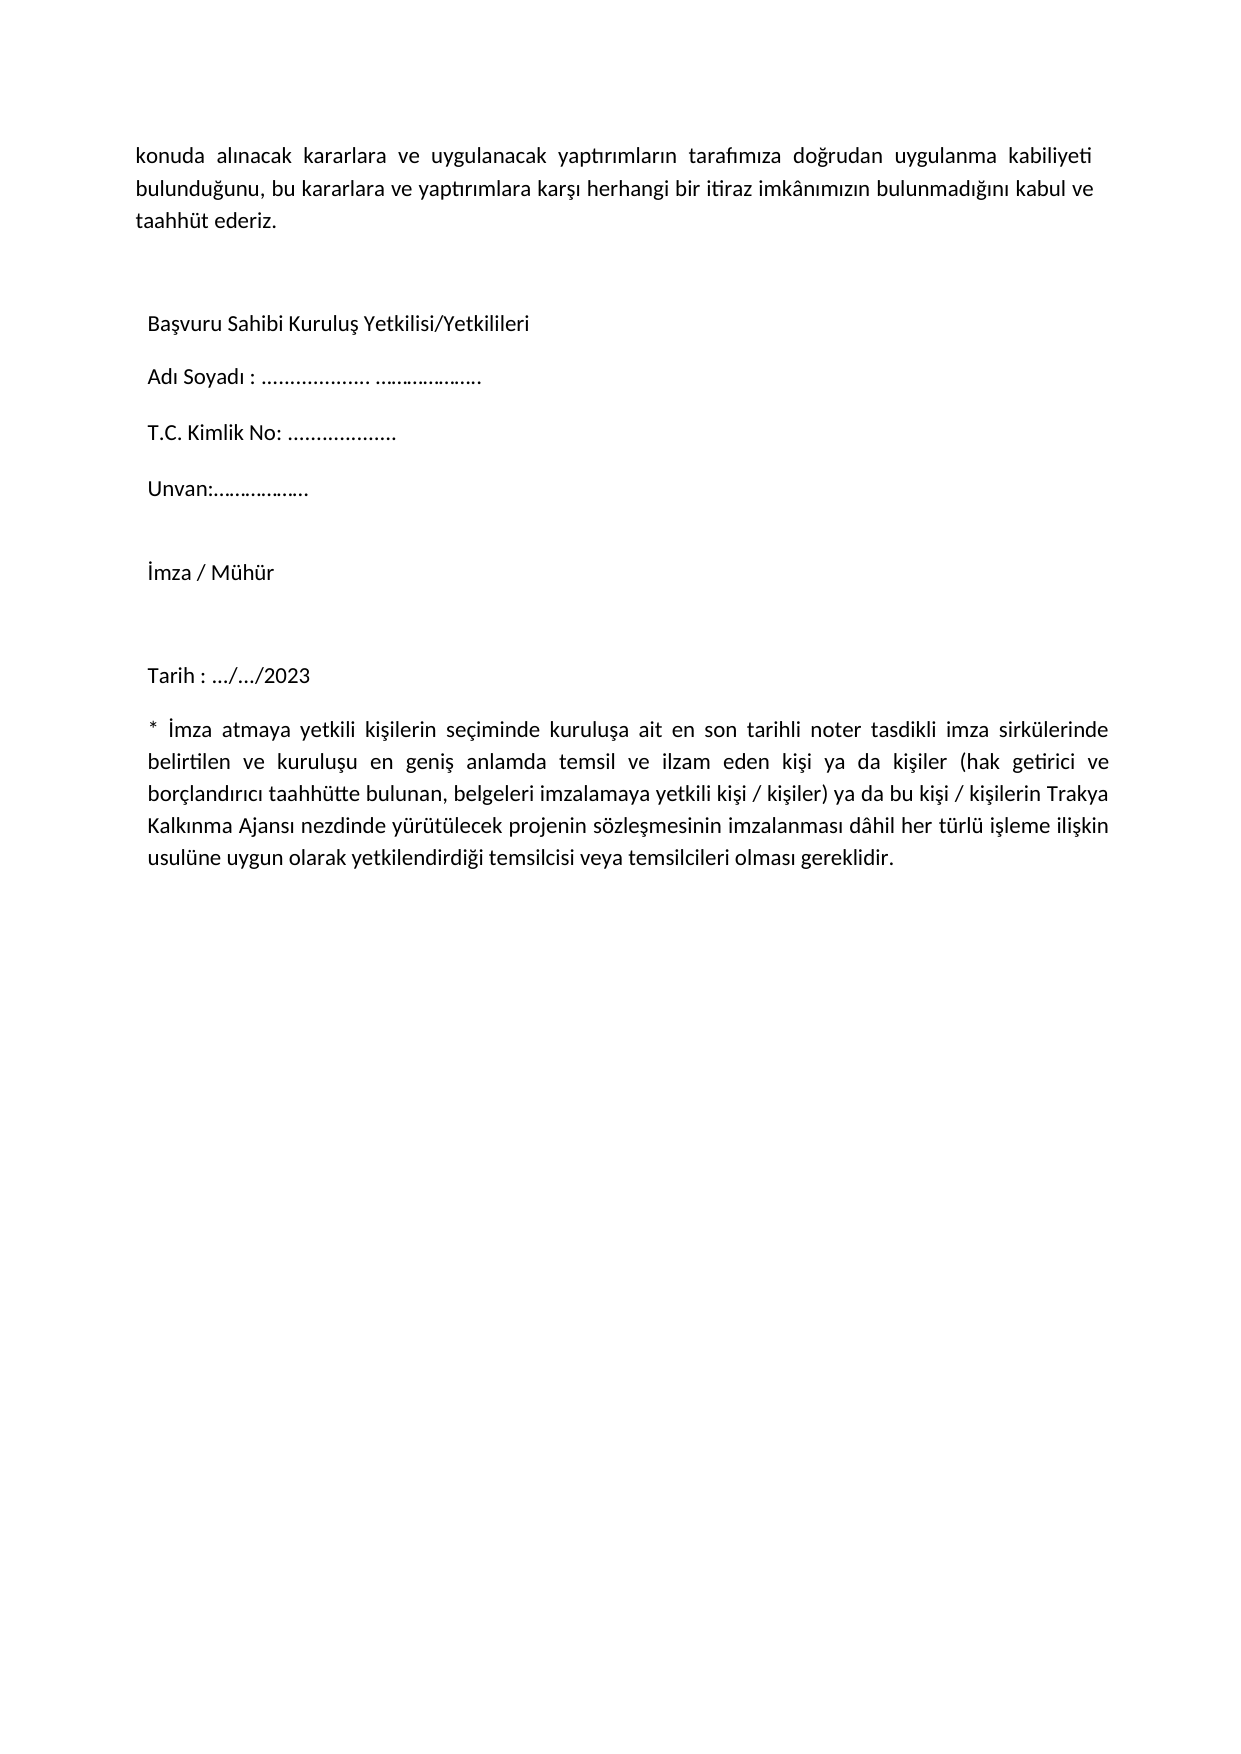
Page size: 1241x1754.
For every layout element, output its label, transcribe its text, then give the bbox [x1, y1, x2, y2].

text İmza / Mühür [147, 558, 1113, 586]
text Tarih : .../.../2023 [147, 662, 1113, 690]
text * İmza atmaya yetkili kişilerin seçiminde kuruluşa ait en son tarihli noter tasdikli imza sirkülerinde belirtilen ve kuruluşu en geniş anlamda temsil ve ilzam eden kişi ya da kişiler (hak getirici ve borçlandırıcı taahhütte bulunan, belgeleri imzalamaya yetkili kişi / kişiler) ya da bu kişi / kişilerin Trakya Kalkınma Ajansı nezdinde yürütülecek projenin sözleşmesinin imzalanması dâhil her türlü işleme ilişkin usulüne uygun olarak yetkilendirdiği temsilcisi veya temsilcileri olması gereklidir. [147, 715, 1111, 871]
text Başvuru Sahibi Kuruluş Yetkilisi/Yetkilileri [147, 309, 1113, 337]
text T.C. Kimlik No: ................... [147, 418, 1113, 446]
text Unvan:……………… [147, 474, 1113, 502]
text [135, 142, 1094, 234]
text Adı Soyadı : ................... ……………….. [147, 362, 1113, 390]
